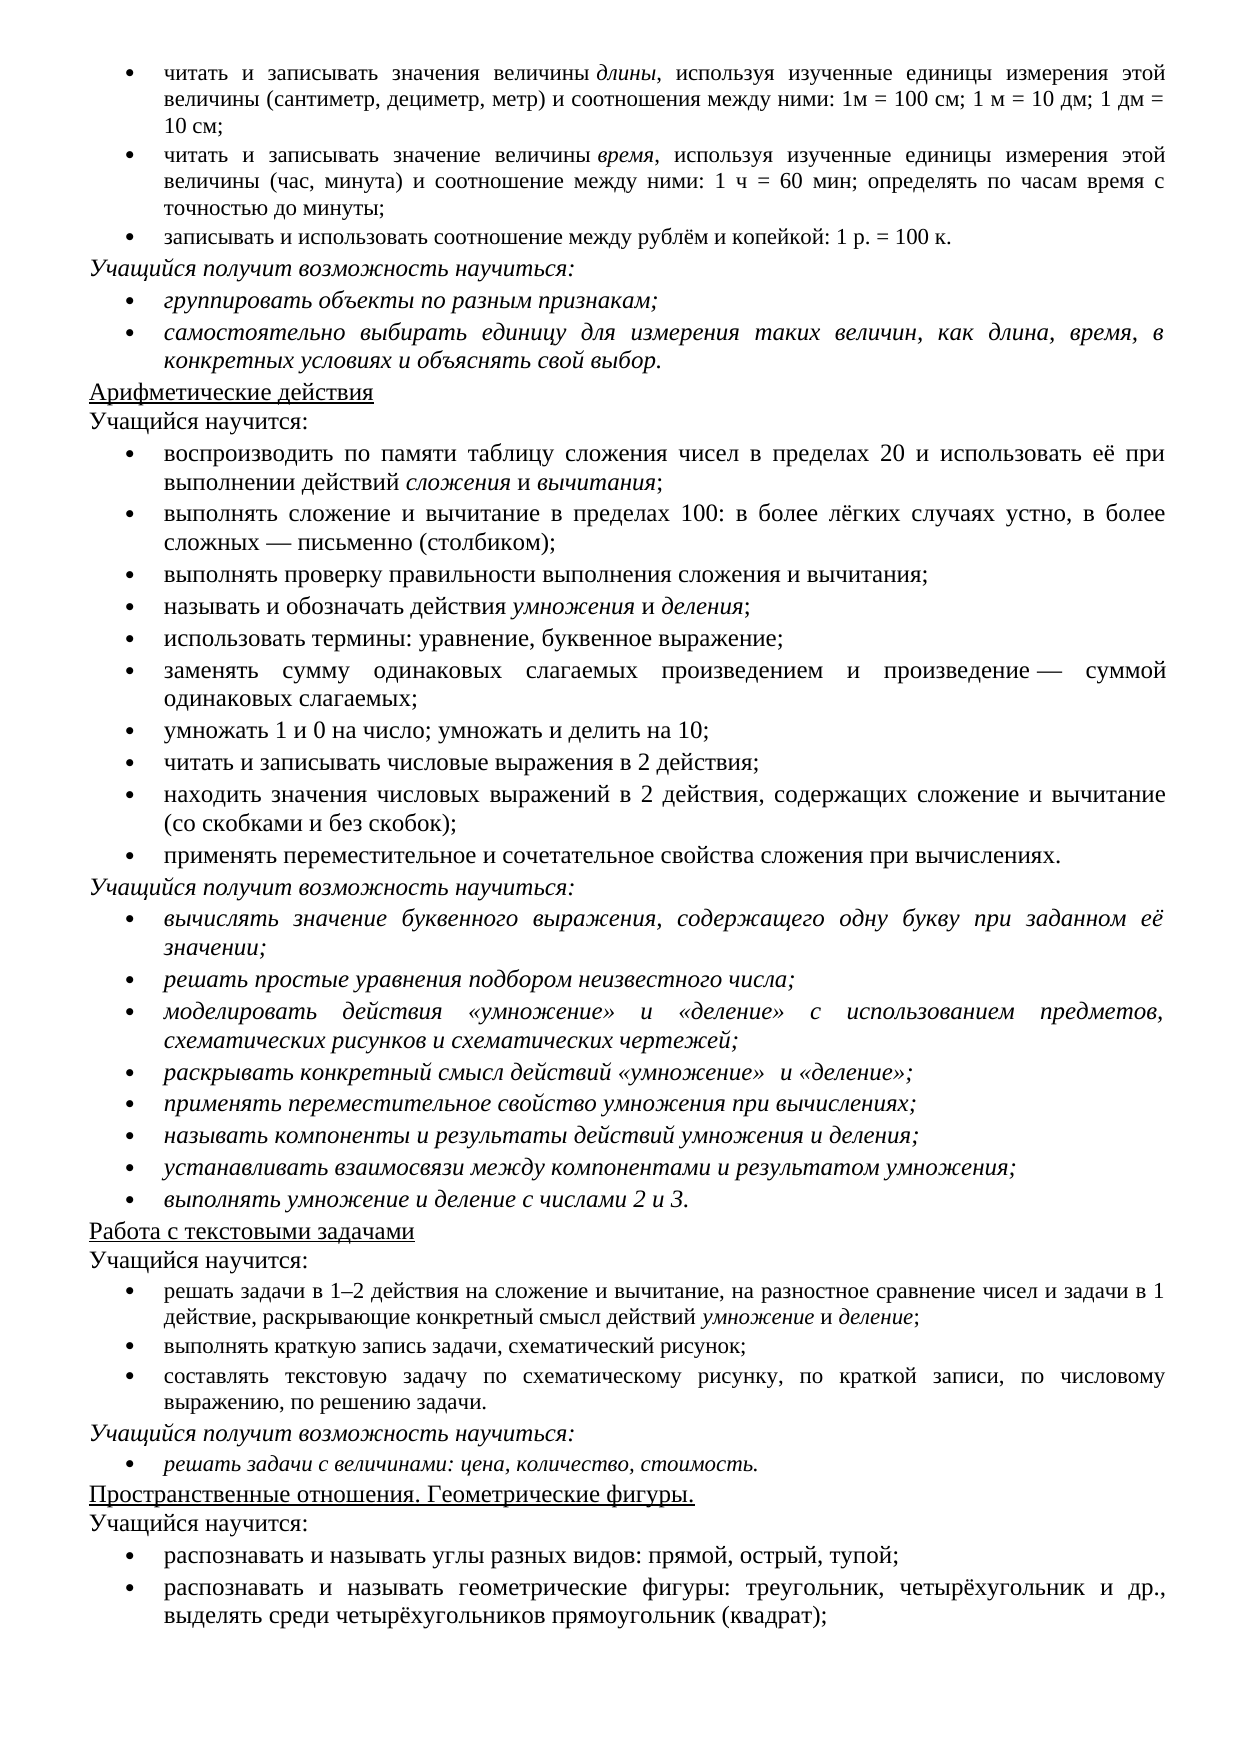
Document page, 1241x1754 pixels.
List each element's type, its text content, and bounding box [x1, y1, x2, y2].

text Учащийся получит возможность научиться: [89, 872, 1167, 900]
list называть и обозначать действия умножения и деления; [126, 591, 1167, 620]
text Пространственные отношения. Геометрические фигуры. [89, 1479, 1167, 1508]
list называть компоненты и результаты действий умножения и деления; [126, 1120, 1167, 1149]
list выполнять сложение и вычитание в пределах 100: в более лёгких случаях устно, в более сложных — письменно (столбиком); [126, 498, 1167, 556]
list распознавать и называть геометрические фигуры: треугольник, четырёхугольник и др., выделять среди четырёхугольников прямоугольник (квадрат); [126, 1572, 1167, 1629]
list решать задачи с величинами: цена, количество, стоимость. [126, 1450, 1167, 1476]
list воспроизводить по памяти таблицу сложения чисел в пределах 20 и использовать её при выполнении действий сложения и вычитания; [126, 438, 1167, 495]
list решать задачи в 1–2 действия на сложение и вычитание, на разностное сравнение чисел и задачи в 1 действие, раскрывающие конкретный смысл действий умножение и деление; [126, 1277, 1167, 1329]
list вычислять значение буквенного выражения, содержащего одну букву при заданном её значении; [126, 903, 1167, 961]
list выполнять краткую запись задачи, схематический рисунок; [126, 1332, 1167, 1359]
list моделировать действия «умножение» и «деление» с использованием предметов, схематических рисунков и схематических чертежей; [126, 996, 1167, 1053]
list применять переместительное свойство умножения при вычислениях; [126, 1088, 1167, 1117]
list умножать 1 и 0 на число; умножать и делить на 10; [126, 715, 1167, 744]
list решать простые уравнения подбором неизвестного числа; [126, 964, 1167, 993]
list выполнять проверку правильности выполнения сложения и вычитания; [126, 559, 1167, 588]
list читать и записывать значение величины время, используя изученные единицы измерения этой величины (час, минута) и соотношение между ними: 1 ч = 60 мин; определять по часам время с точностью до минуты; [126, 141, 1167, 220]
list устанавливать взаимосвязи между компонентами и результатом умножения; [126, 1152, 1167, 1181]
text Работа с текстовыми задачами [89, 1216, 1167, 1245]
list записывать и использовать соотношение между рублём и копейкой: 1 р. = 100 к. [126, 223, 1167, 250]
list раскрывать конкретный смысл действий «умножение» и «деление»; [126, 1057, 1167, 1085]
text Учащийся научится: [89, 1245, 1167, 1273]
list находить значения числовых выражений в 2 действия, содержащих сложение и вычитание (со скобками и без скобок); [126, 779, 1167, 837]
list распознавать и называть углы разных видов: прямой, острый, тупой; [126, 1540, 1167, 1568]
text Учащийся получит возможность научиться: [89, 253, 1167, 282]
text Учащийся научится: [89, 406, 1167, 435]
list самостоятельно выбирать единицу для измерения таких величин, как длина, время, в конкретных условиях и объяснять свой выбор. [126, 317, 1167, 374]
list заменять сумму одинаковых слагаемых произведением и произведение — суммой одинаковых слагаемых; [126, 655, 1167, 712]
list группировать объекты по разным признакам; [126, 285, 1167, 313]
list составлять текстовую задачу по схематическому рисунку, по краткой записи, по числовому выражению, по решению задачи. [126, 1362, 1167, 1415]
list читать и записывать значения величины длины, используя изученные единицы измерения этой величины (сантиметр, дециметр, метр) и соотношения между ними: 1м = 100 см; 1 м = 10 дм; 1 дм = 10 см; [126, 59, 1167, 138]
list применять переместительное и сочетательное свойства сложения при вычислениях. [126, 840, 1167, 868]
text Арифметические действия [89, 377, 1167, 406]
list читать и записывать числовые выражения в 2 действия; [126, 747, 1167, 776]
text Учащийся научится: [89, 1508, 1167, 1537]
text Учащийся получит возможность научиться: [89, 1418, 1167, 1447]
list использовать термины: уравнение, буквенное выражение; [126, 623, 1167, 652]
list выполнять умножение и деление с числами 2 и 3. [126, 1184, 1167, 1213]
